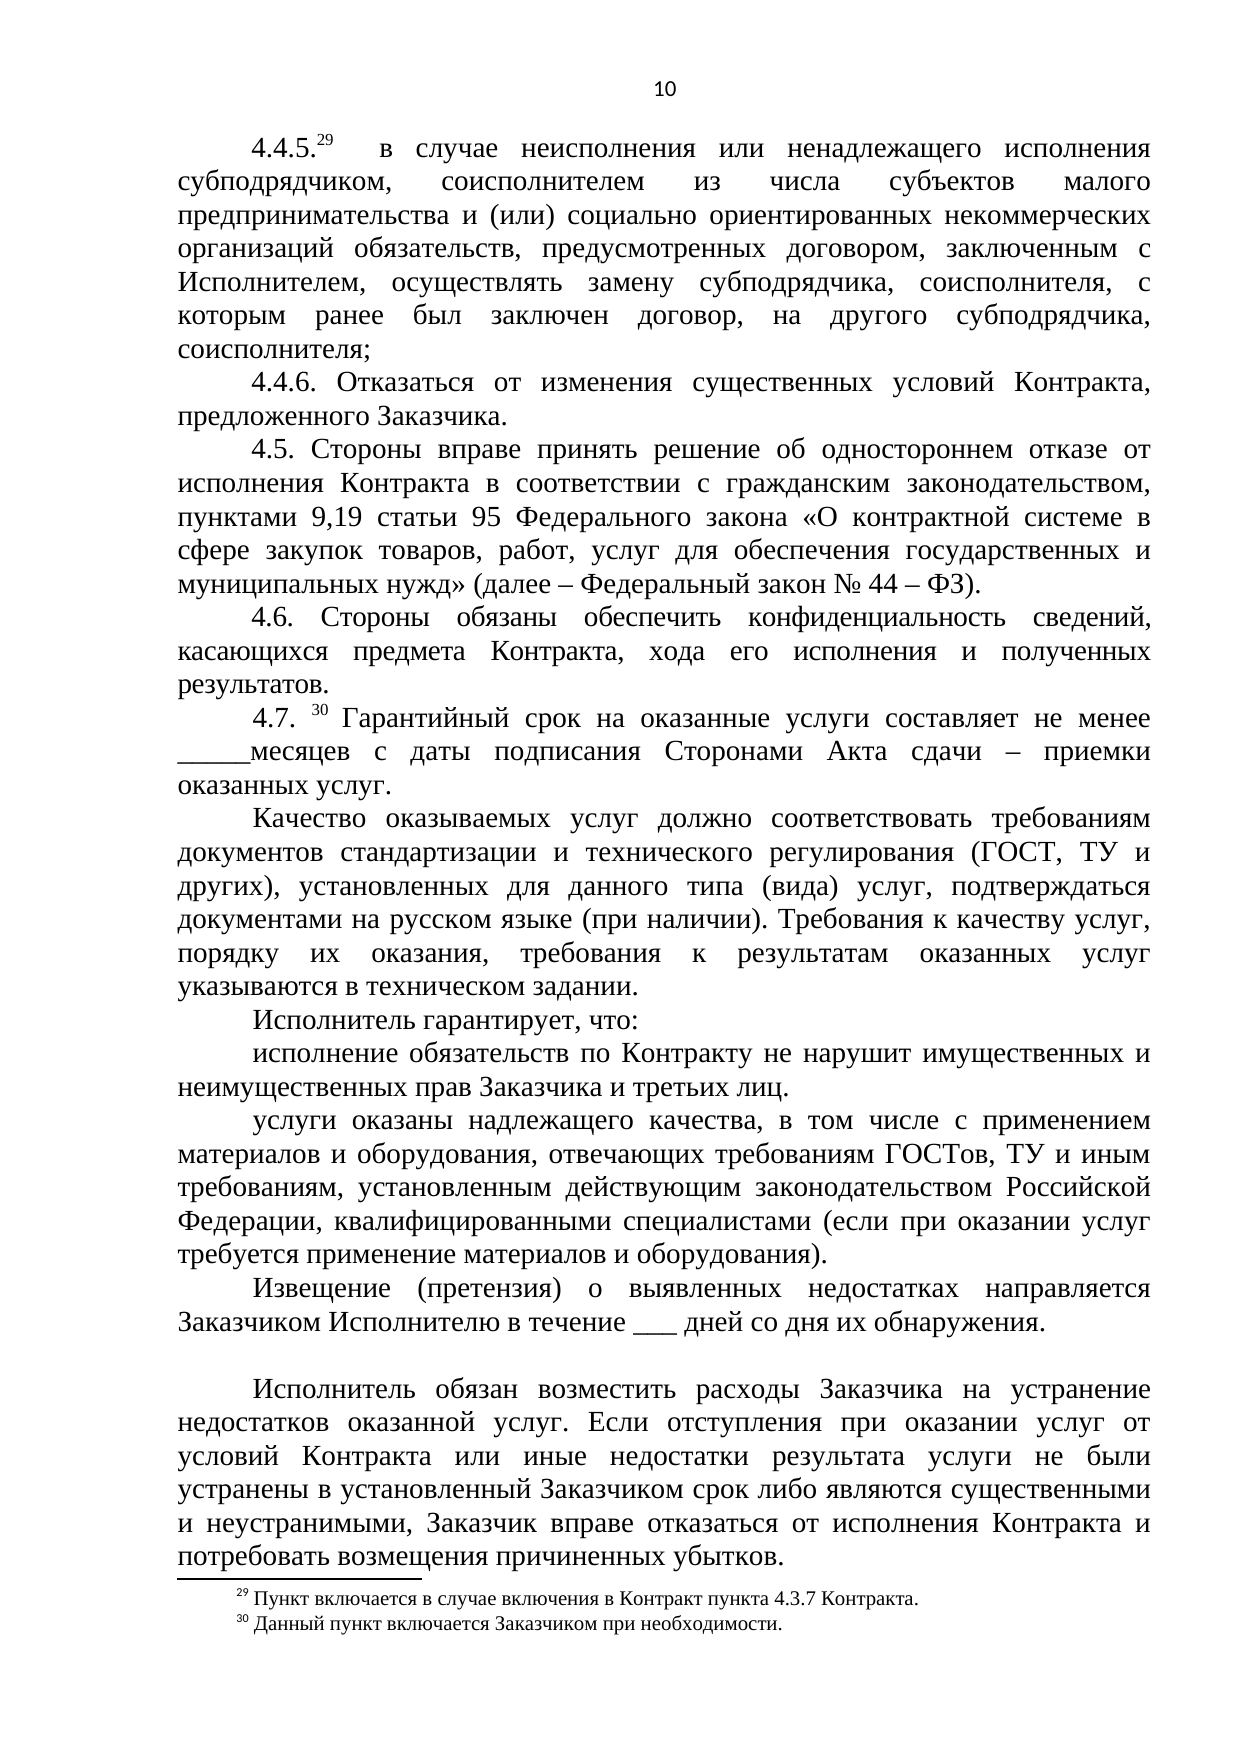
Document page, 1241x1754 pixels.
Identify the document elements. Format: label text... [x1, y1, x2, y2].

text Исполнитель гарантирует, что: [177, 1002, 1152, 1035]
text 4.6. Стороны обязаны обеспечить конфиденциальность сведений, касающихся предмета Контракта, хода его исполнения и полученных результатов. [177, 599, 1152, 700]
text 4.4.5. в случае неисполнения или ненадлежащего исполнения субподрядчиком, соисполнителем из числа субъектов малого предпринимательства и (или) социально ориентированных некоммерческих организаций обязательств, предусмотренных договором, заключенным с Исполнителем, осуществлять замену субподрядчика, соисполнителя, с которым ранее был заключен договор, на другого субподрядчика, соисполнителя; [177, 130, 1152, 364]
text исполнение обязательств по Контракту не нарушит имущественных и неимущественных прав Заказчика и третьих лиц. [177, 1035, 1152, 1102]
text 4.5. Стороны вправе принять решение об одностороннем отказе от исполнения Контракта в соответствии с гражданским законодательством, пунктами 9,19 статьи 95 Федерального закона «О контрактной системе в сфере закупок товаров, работ, услуг для обеспечения государственных и муниципальных нужд» (далее – Федеральный закон № 44 – ФЗ). [177, 432, 1152, 599]
text 4.7. Гарантийный срок на оказанные услуги составляет не менее _____месяцев с даты подписания Сторонами Акта сдачи – приемки оказанных услуг. [177, 700, 1152, 801]
text Исполнитель обязан возместить расходы Заказчика на устранение недостатков оказанной услуг. Если отступления при оказании услуг от условий Контракта или иные недостатки результата услуги не были устранены в установленный Заказчиком срок либо являются существенными и неустранимыми, Заказчик вправе отказаться от исполнения Контракта и потребовать возмещения причиненных убытков. [177, 1371, 1152, 1572]
text услуги оказаны надлежащего качества, в том числе с применением материалов и оборудования, отвечающих требованиям ГОСТов, ТУ и иным требованиям, установленным действующим законодательством Российской Федерации, квалифицированными специалистами (если при оказании услуг требуется применение материалов и оборудования). [177, 1102, 1152, 1270]
text Качество оказываемых услуг должно соответствовать требованиям документов стандартизации и технического регулирования (ГОСТ, ТУ и других), установленных для данного типа (вида) услуг, подтверждаться документами на русском языке (при наличии). Требования к качеству услуг, порядку их оказания, требования к результатам оказанных услуг указываются в техническом задании. [177, 801, 1152, 1002]
text Извещение (претензия) о выявленных недостатках направляется Заказчиком Исполнителю в течение ___ дней со дня их обнаружения. [177, 1270, 1152, 1337]
text 4.4.6. Отказаться от изменения существенных условий Контракта, предложенного Заказчика. [177, 364, 1152, 432]
